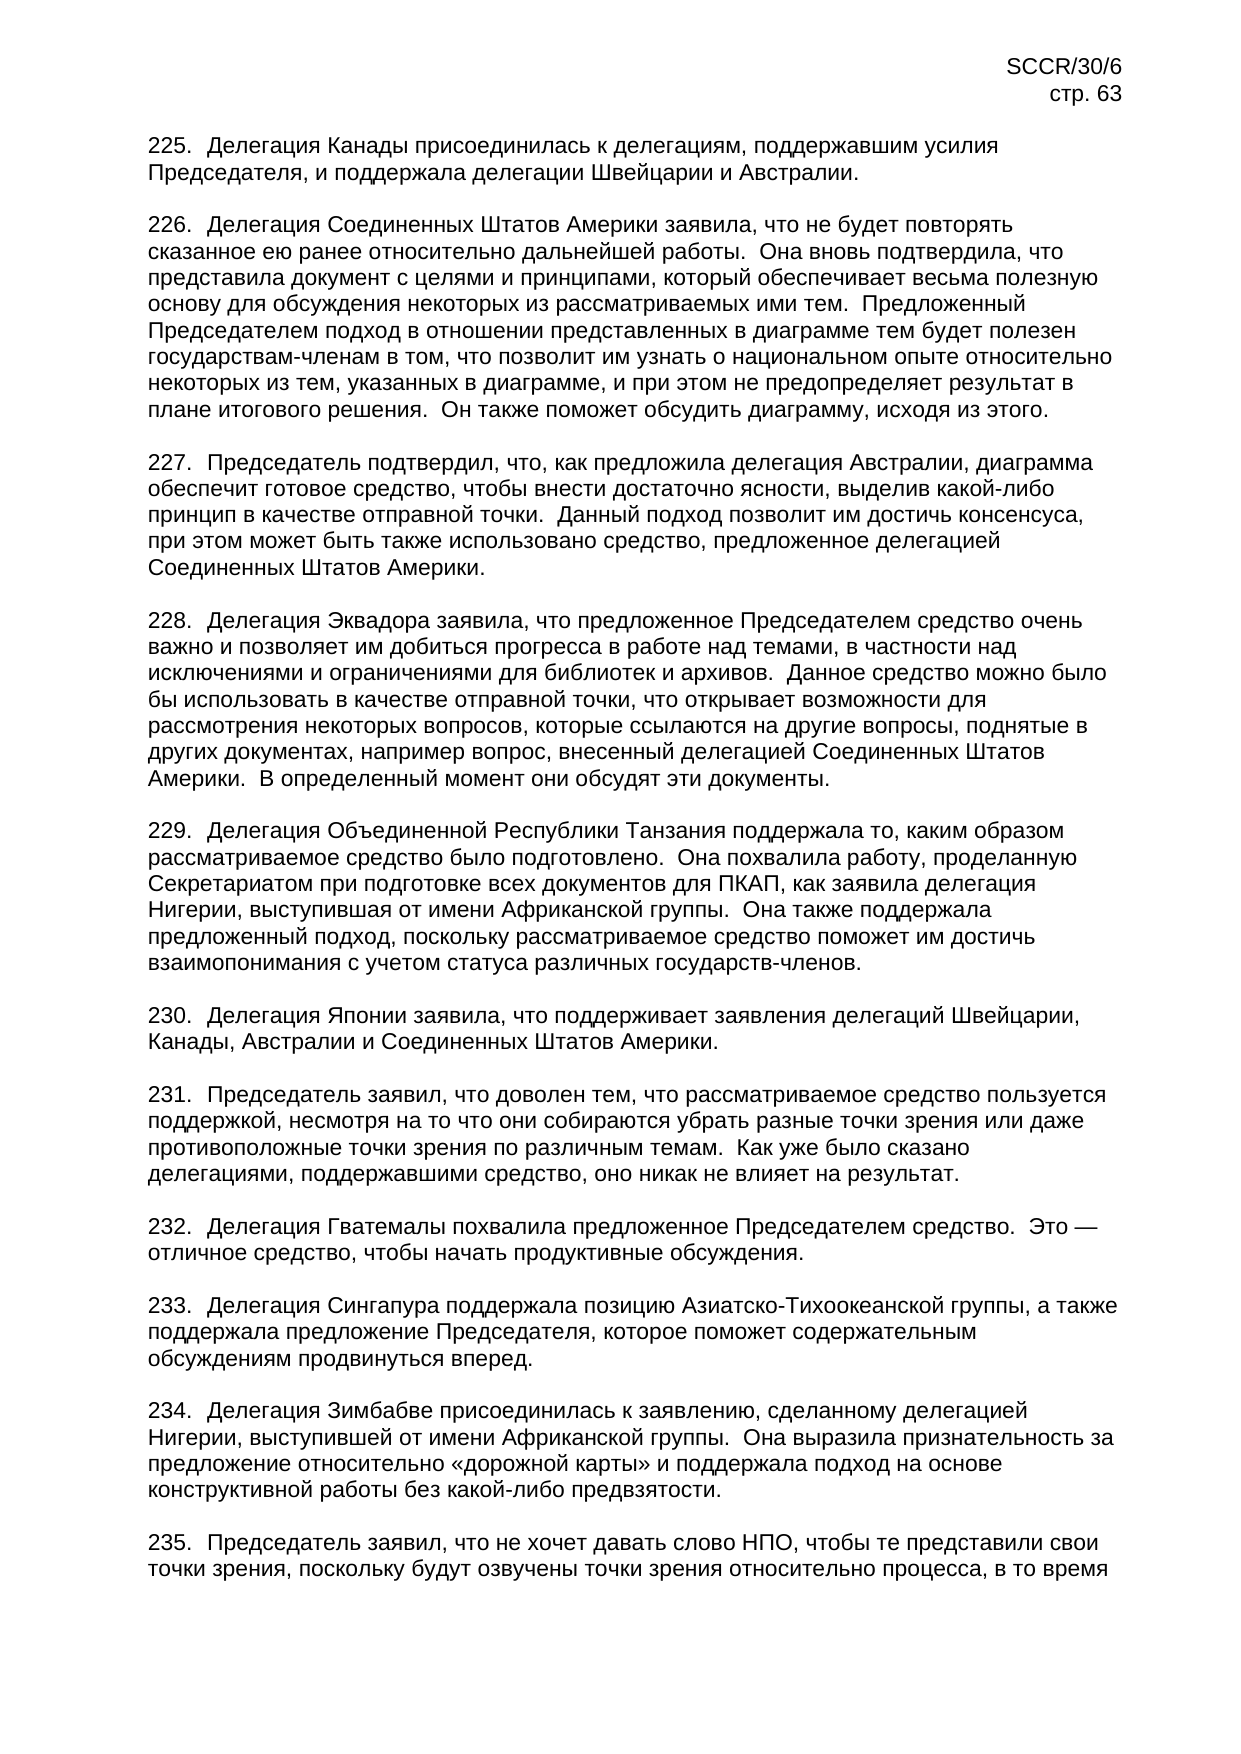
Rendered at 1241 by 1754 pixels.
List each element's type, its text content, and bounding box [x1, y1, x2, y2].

list Председатель подтвердил, что, как предложила делегация Австралии, диаграмма обеспечит готовое средство, чтобы внести достаточно ясности, выделив какой-либо принцип в качестве отправной точки. Данный подход позволит им достичь консенсуса, при этом может быть также использовано средство, предложенное делегацией Соединенных Штатов Америки. [148, 448, 1122, 580]
list Делегация Объединенной Республики Танзания поддержала то, каким образом рассматриваемое средство было подготовлено. Она похвалила работу, проделанную Секретариатом при подготовке всех документов для ПКАП, как заявила делегация Нигерии, выступившая от имени Африканской группы. Она также поддержала предложенный подход, поскольку рассматриваемое средство поможет им достичь взаимопонимания с учетом статуса различных государств-членов. [148, 817, 1122, 976]
list Делегация Японии заявила, что поддерживает заявления делегаций Швейцарии, Канады, Австралии и Соединенных Штатов Америки. [148, 1002, 1122, 1054]
list Делегация Сингапура поддержала позицию Азиатско-Тихоокеанской группы, а также поддержала предложение Председателя, которое поможет содержательным обсуждениям продвинуться вперед. [148, 1292, 1122, 1371]
list Председатель заявил, что доволен тем, что рассматриваемое средство пользуется поддержкой, несмотря на то что они собираются убрать разные точки зрения или даже противоположные точки зрения по различным темам. Как уже было сказано делегациями, поддержавшими средство, оно никак не влияет на результат. [148, 1081, 1122, 1186]
list Делегация Соединенных Штатов Америки заявила, что не будет повторять сказанное ею ранее относительно дальнейшей работы. Она вновь подтвердила, что представила документ с целями и принципами, который обеспечивает весьма полезную основу для обсуждения некоторых из рассматриваемых ими тем. Предложенный Председателем подход в отношении представленных в диаграмме тем будет полезен государствам-членам в том, что позволит им узнать о национальном опыте относительно некоторых из тем, указанных в диаграмме, и при этом не предопределяет результат в плане итогового решения. Он также поможет обсудить диаграмму, исходя из этого. [148, 211, 1122, 422]
list Делегация Эквадора заявила, что предложенное Председателем средство очень важно и позволяет им добиться прогресса в работе над темами, в частности над исключениями и ограничениями для библиотек и архивов. Данное средство можно было бы использовать в качестве отправной точки, что открывает возможности для рассмотрения некоторых вопросов, которые ссылаются на другие вопросы, поднятые в других документах, например вопрос, внесенный делегацией Соединенных Штатов Америки. В определенный момент они обсудят эти документы. [148, 607, 1122, 791]
list Делегация Канады присоединилась к делегациям, поддержавшим усилия Председателя, и поддержала делегации Швейцарии и Австралии. [148, 132, 1122, 185]
list Делегация Зимбабве присоединилась к заявлению, сделанному делегацией Нигерии, выступившей от имени Африканской группы. Она выразила признательность за предложение относительно «дорожной карты» и поддержала подход на основе конструктивной работы без какой-либо предвзятости. [148, 1397, 1122, 1503]
list Делегация Гватемалы похвалила предложенное Председателем средство. Это — отличное средство, чтобы начать продуктивные обсуждения. [148, 1213, 1122, 1265]
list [148, 1529, 1122, 1582]
